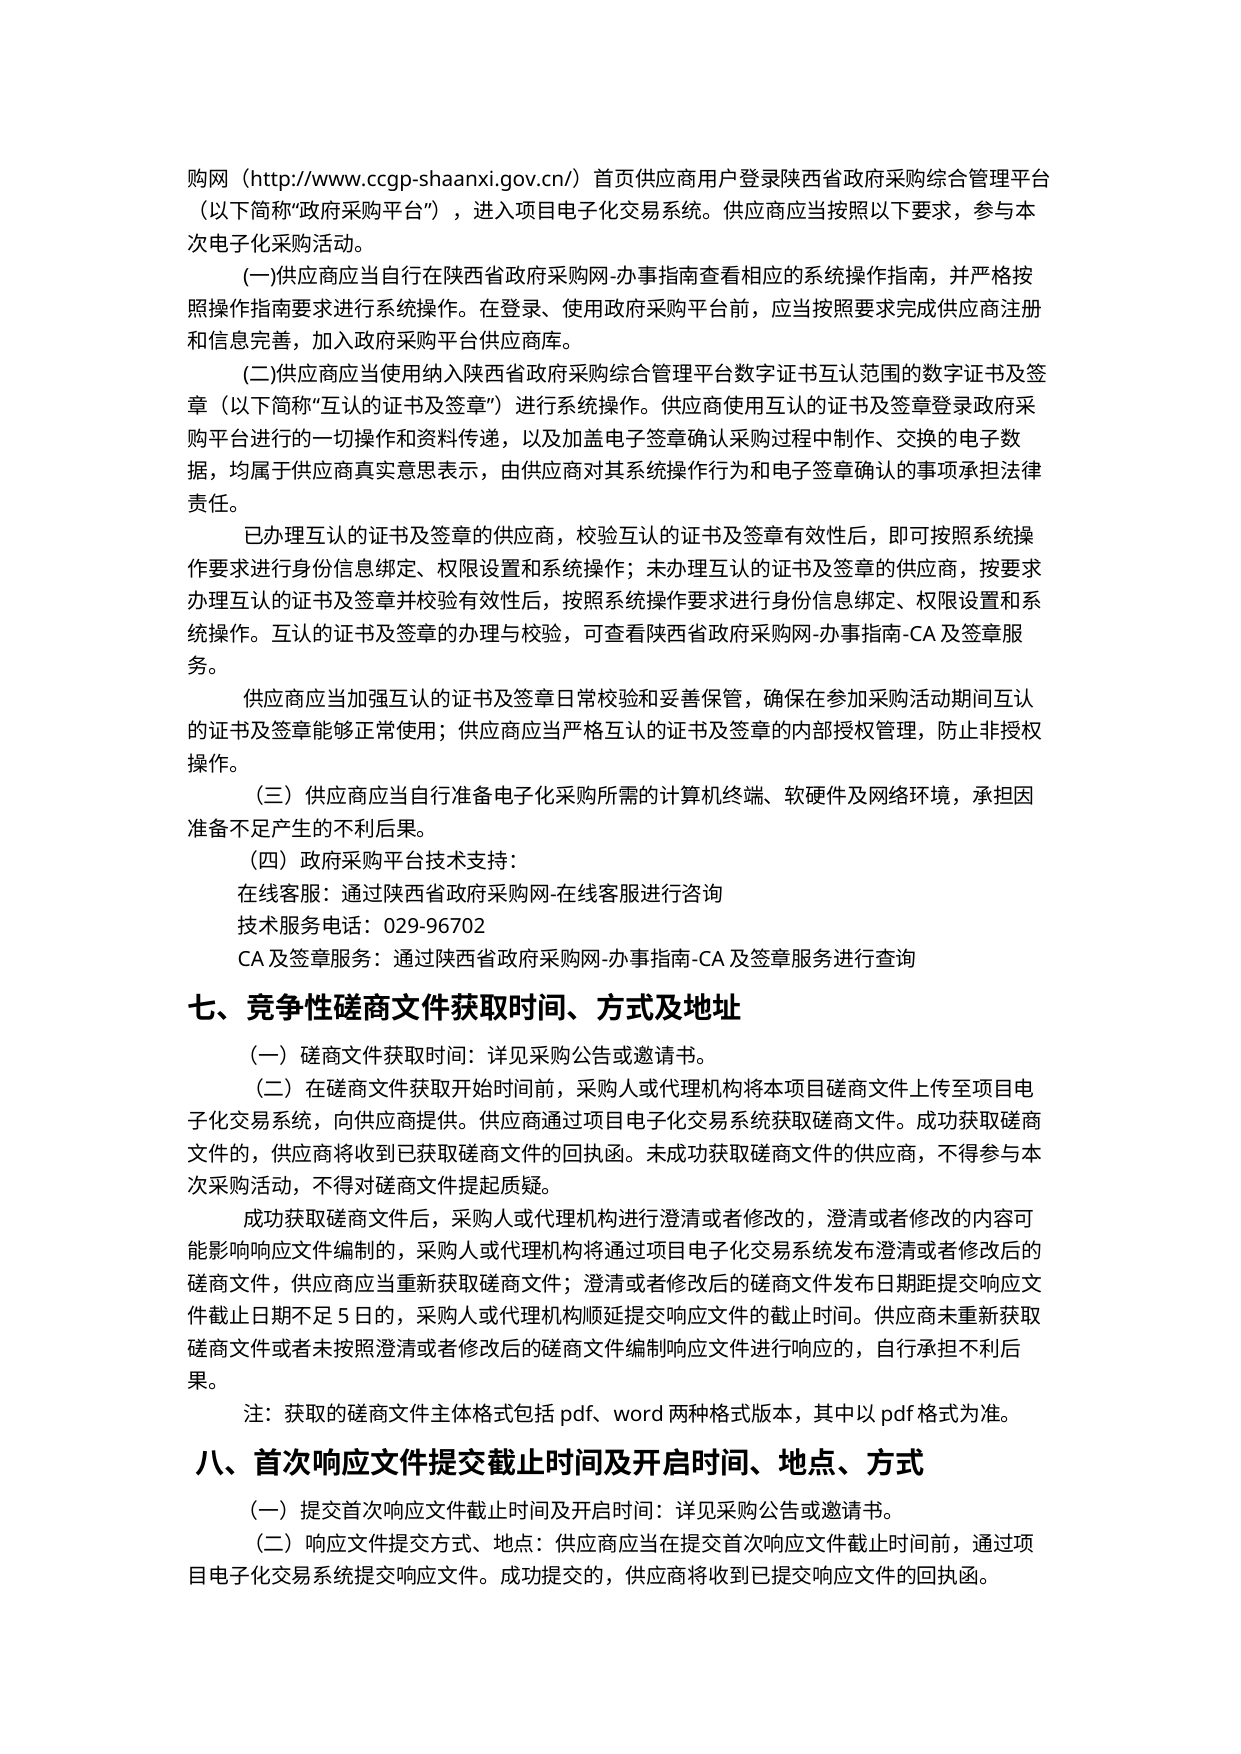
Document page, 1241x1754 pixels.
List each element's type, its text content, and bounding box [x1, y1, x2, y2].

text （二）响应文件提交方式、地点：供应商应当在提交首次响应文件截止时间前，通过项目电子化交易系统提交响应文件。成功提交的，供应商将收到已提交响应文件的回执函。 [187, 1527, 1053, 1592]
text CA及签章服务：通过陕西省政府采购网-办事指南-CA及签章服务进行查询 [187, 942, 1053, 974]
text （四）政府采购平台技术支持： [187, 844, 1053, 877]
text （三）供应商应当自行准备电子化采购所需的计算机终端、软硬件及网络环境，承担因准备不足产生的不利后果。 [187, 779, 1053, 844]
text （二）在磋商文件获取开始时间前，采购人或代理机构将本项目磋商文件上传至项目电子化交易系统，向供应商提供。供应商通过项目电子化交易系统获取磋商文件。成功获取磋商文件的，供应商将收到已获取磋商文件的回执函。未成功获取磋商文件的供应商，不得参与本次采购活动，不得对磋商文件提起质疑。 [187, 1072, 1053, 1202]
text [187, 162, 1053, 259]
text 注：获取的磋商文件主体格式包括pdf、word两种格式版本，其中以pdf格式为准。 [187, 1397, 1053, 1429]
text (二)供应商应当使用纳入陕西省政府采购综合管理平台数字证书互认范围的数字证书及签章（以下简称“互认的证书及签章”）进行系统操作。供应商使用互认的证书及签章登录政府采购平台进行的一切操作和资料传递，以及加盖电子签章确认采购过程中制作、交换的电子数据，均属于供应商真实意思表示，由供应商对其系统操作行为和电子签章确认的事项承担法律责任。 [187, 357, 1053, 519]
text （一）提交首次响应文件截止时间及开启时间：详见采购公告或邀请书。 [187, 1494, 1053, 1527]
text (一)供应商应当自行在陕西省政府采购网-办事指南查看相应的系统操作指南，并严格按照操作指南要求进行系统操作。在登录、使用政府采购平台前，应当按照要求完成供应商注册和信息完善，加入政府采购平台供应商库。 [187, 259, 1053, 357]
text 成功获取磋商文件后，采购人或代理机构进行澄清或者修改的，澄清或者修改的内容可能影响响应文件编制的，采购人或代理机构将通过项目电子化交易系统发布澄清或者修改后的磋商文件，供应商应当重新获取磋商文件；澄清或者修改后的磋商文件发布日期距提交响应文件截止日期不足5日的，采购人或代理机构顺延提交响应文件的截止时间。供应商未重新获取磋商文件或者未按照澄清或者修改后的磋商文件编制响应文件进行响应的，自行承担不利后果。 [187, 1202, 1053, 1397]
text 八、首次响应文件提交截止时间及开启时间、地点、方式 [187, 1429, 1053, 1494]
text 技术服务电话：029-96702 [187, 909, 1053, 942]
text 已办理互认的证书及签章的供应商，校验互认的证书及签章有效性后，即可按照系统操作要求进行身份信息绑定、权限设置和系统操作；未办理互认的证书及签章的供应商，按要求办理互认的证书及签章并校验有效性后，按照系统操作要求进行身份信息绑定、权限设置和系统操作。互认的证书及签章的办理与校验，可查看陕西省政府采购网-办事指南-CA及签章服务。 [187, 519, 1053, 682]
text 七、竞争性磋商文件获取时间、方式及地址 [187, 974, 1053, 1039]
text 在线客服：通过陕西省政府采购网-在线客服进行咨询 [187, 877, 1053, 909]
text 供应商应当加强互认的证书及签章日常校验和妥善保管，确保在参加采购活动期间互认的证书及签章能够正常使用；供应商应当严格互认的证书及签章的内部授权管理，防止非授权操作。 [187, 682, 1053, 779]
text （一）磋商文件获取时间：详见采购公告或邀请书。 [187, 1039, 1053, 1072]
